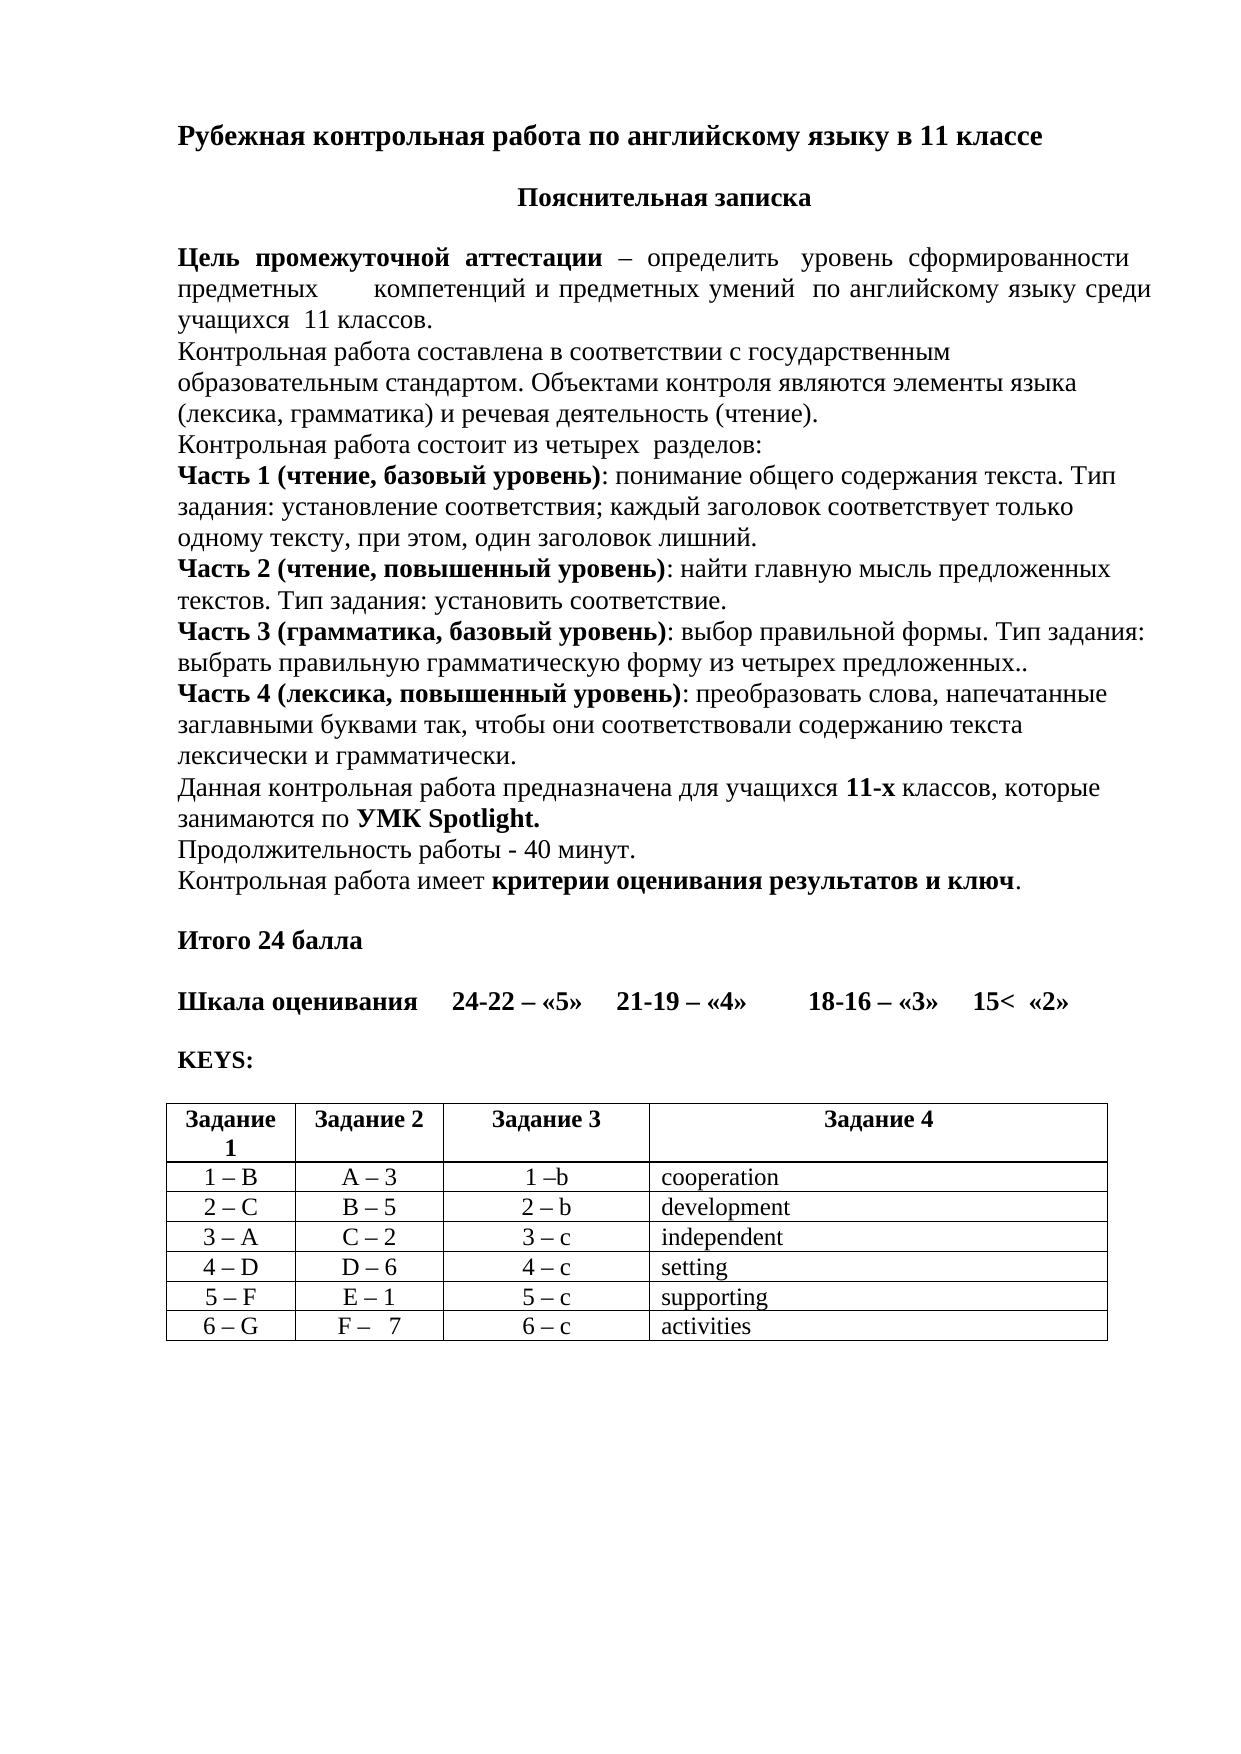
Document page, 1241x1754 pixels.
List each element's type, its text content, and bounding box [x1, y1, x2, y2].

table_cell 6 – c [444, 1311, 649, 1340]
table_cell F – 7 [296, 1311, 443, 1340]
text Продолжительность работы - 40 минут. [177, 833, 1152, 864]
table_cell 5 – F [167, 1282, 295, 1310]
table_cell C – 2 [296, 1222, 443, 1251]
table_cell independent [650, 1222, 1107, 1251]
text Часть 2 (чтение, повышенный уровень): найти главную мысль предложенных текстов. Тип задания: установить соответствие. [177, 553, 1152, 615]
table_cell B – 5 [296, 1192, 443, 1221]
text Контрольная работа имеет критерии оценивания результатов и ключ. [177, 864, 1152, 895]
table_cell A – 3 [296, 1163, 443, 1191]
table_cell 6 – G [167, 1311, 295, 1340]
text Часть 3 (грамматика, базовый уровень): выбор правильной формы. Тип задания: выбрать правильную грамматическую форму из четырех предложенных.. [177, 615, 1152, 677]
table_cell E – 1 [296, 1282, 443, 1310]
table_cell development [650, 1192, 1107, 1221]
text KEYS: [177, 1045, 1152, 1074]
table_cell 2 – C [167, 1192, 295, 1221]
table_cell 3 – A [167, 1222, 295, 1251]
text Итого 24 балла [177, 924, 1152, 956]
text Шкала оценивания 24-22 – «5» 21-19 – «4» 18-16 – «3» 15< «2» [177, 985, 1152, 1016]
table_cell 3 – c [444, 1222, 649, 1251]
table_header Задание 1 [167, 1104, 295, 1161]
table_cell 5 – c [444, 1282, 649, 1310]
table_header Задание 4 [650, 1104, 1107, 1161]
table_cell 1 – B [167, 1163, 295, 1191]
text Пояснительная записка [177, 181, 1152, 212]
table_header Задание 3 [444, 1104, 649, 1161]
table_header Задание 2 [296, 1104, 443, 1161]
table_cell setting [650, 1252, 1107, 1281]
text Данная контрольная работа предназначена для учащихся 11-х классов, которые занимаются по УМК Spotlight. [177, 771, 1152, 833]
table_cell 4 – D [167, 1252, 295, 1281]
table_cell 2 – b [444, 1192, 649, 1221]
text Часть 1 (чтение, базовый уровень): понимание общего содержания текста. Тип задания: установление соответствия; каждый заголовок соответствует только одному тексту, при этом, один заголовок лишний. [177, 459, 1152, 553]
text Контрольная работа состоит из четырех разделов: [177, 428, 1152, 459]
text Цель промежуточной аттестации – определить уровень сформированности предметных компетенций и предметных умений по английскому языку среди учащихся 11 классов. [177, 241, 1152, 334]
subtitle Рубежная контрольная работа по английскому языку в 11 классе [177, 118, 1152, 152]
table_cell D – 6 [296, 1252, 443, 1281]
table_cell 4 – c [444, 1252, 649, 1281]
table_cell 1 –b [444, 1163, 649, 1191]
text Контрольная работа составлена в соответствии с государственным образовательным стандартом. Объектами контроля являются элементы языка (лексика, грамматика) и речевая деятельность (чтение). [177, 334, 1152, 428]
text Часть 4 (лексика, повышенный уровень): преобразовать слова, напечатанные заглавными буквами так, чтобы они соответствовали содержанию текста лексически и грамматически. [177, 677, 1152, 771]
table_cell supporting [650, 1282, 1107, 1310]
table_cell cooperation [650, 1163, 1107, 1191]
table_cell activities [650, 1311, 1107, 1340]
